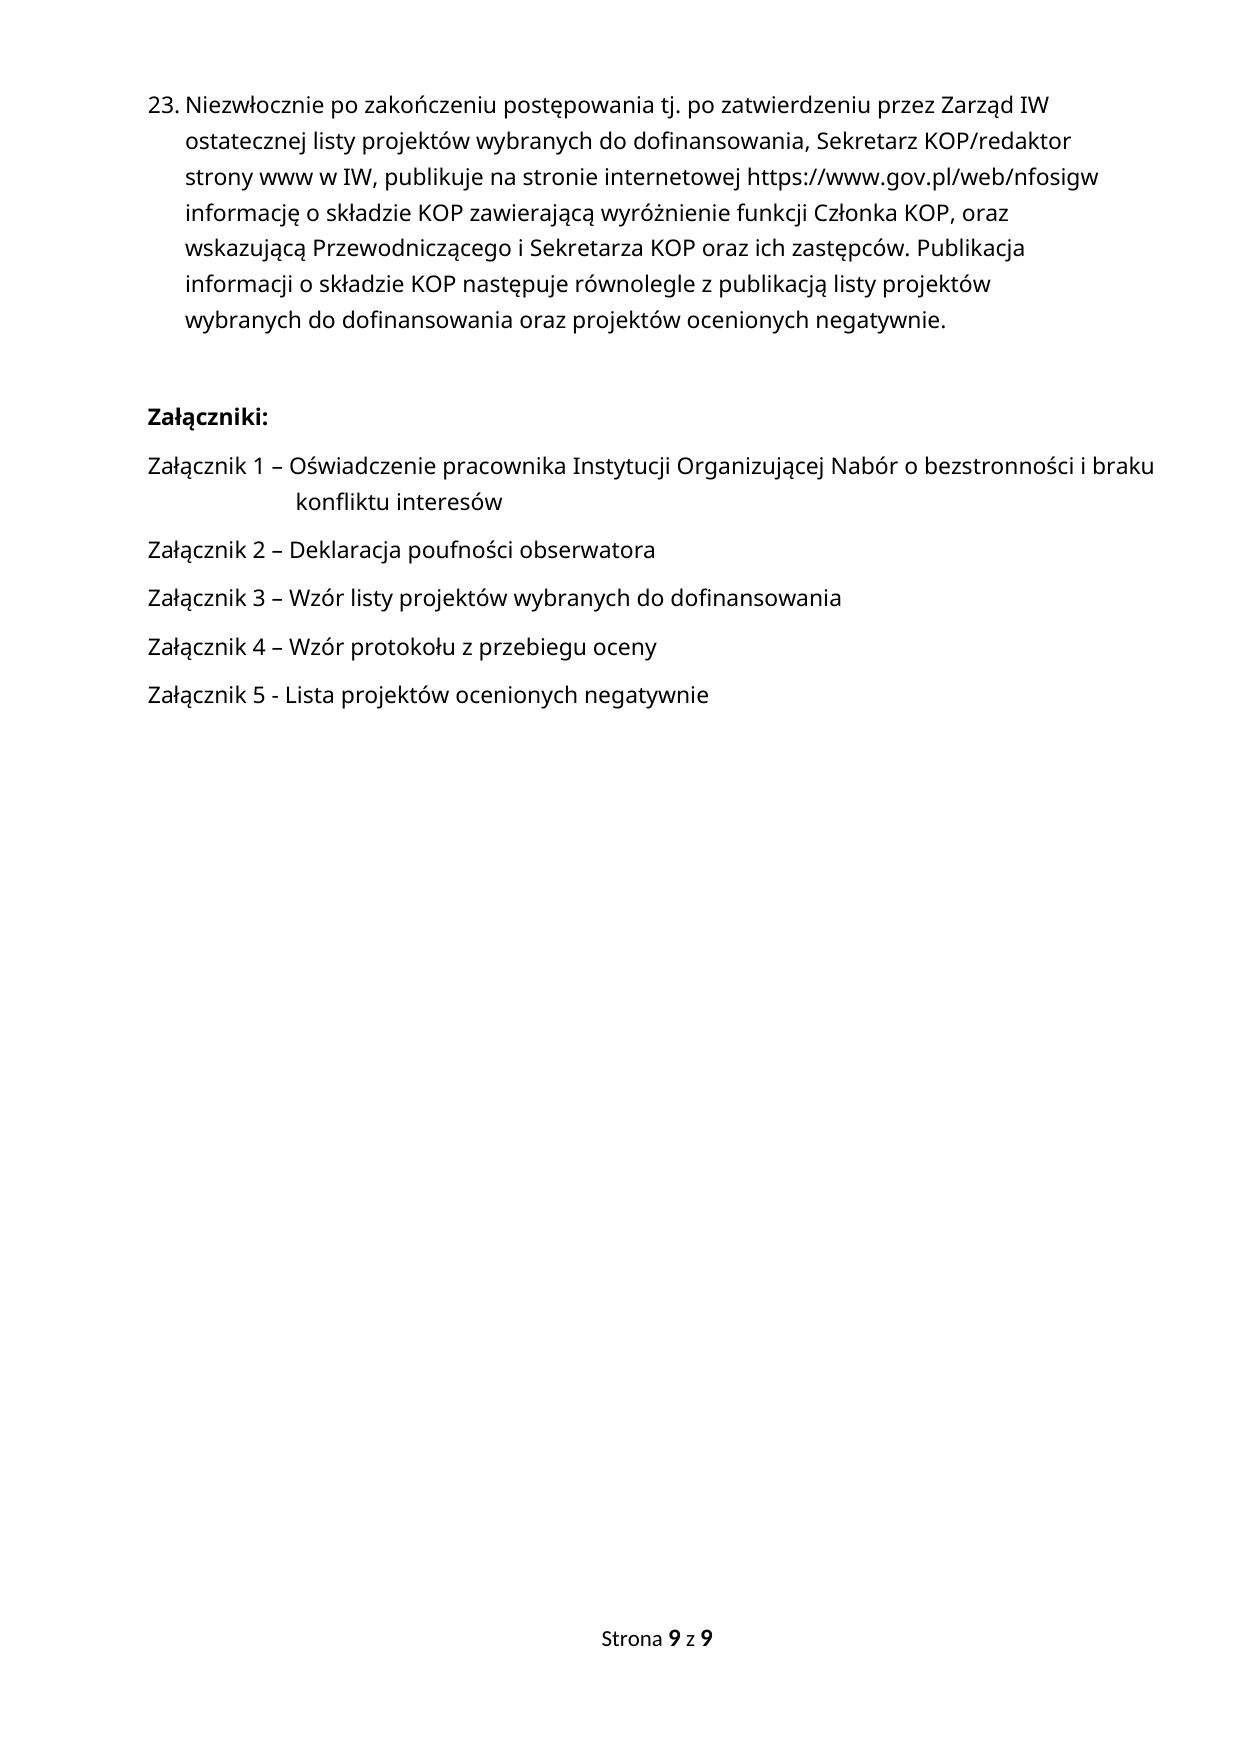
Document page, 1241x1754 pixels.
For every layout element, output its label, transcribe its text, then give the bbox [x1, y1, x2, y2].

text Załącznik 5 - Lista projektów ocenionych negatywnie [148, 679, 1103, 711]
text Załączniki: [148, 401, 1103, 432]
text Załącznik 3 – Wzór listy projektów wybranych do dofinansowania [148, 582, 1103, 614]
list Niezwłocznie po zakończeniu postępowania tj. po zatwierdzeniu przez Zarząd IW ostatecznej listy projektów wybranych do dofinansowania, Sekretarz KOP/redaktor strony www w IW, publikuje na stronie internetowej https://www.gov.pl/web/nfosigw informację o składzie KOP zawierającą wyróżnienie funkcji Członka KOP, oraz wskazującą Przewodniczącego i Sekretarza KOP oraz ich zastępców. Publikacja informacji o składzie KOP następuje równolegle z publikacją listy projektów wybranych do dofinansowania oraz projektów ocenionych negatywnie. [148, 89, 1103, 336]
text Załącznik 1 – Oświadczenie pracownika Instytucji Organizującej Nabór o bezstronności i braku konfliktu interesów [148, 449, 1167, 517]
text Załącznik 2 – Deklaracja poufności obserwatora [148, 534, 1103, 565]
text Załącznik 4 – Wzór protokołu z przebiegu oceny [148, 631, 1103, 662]
